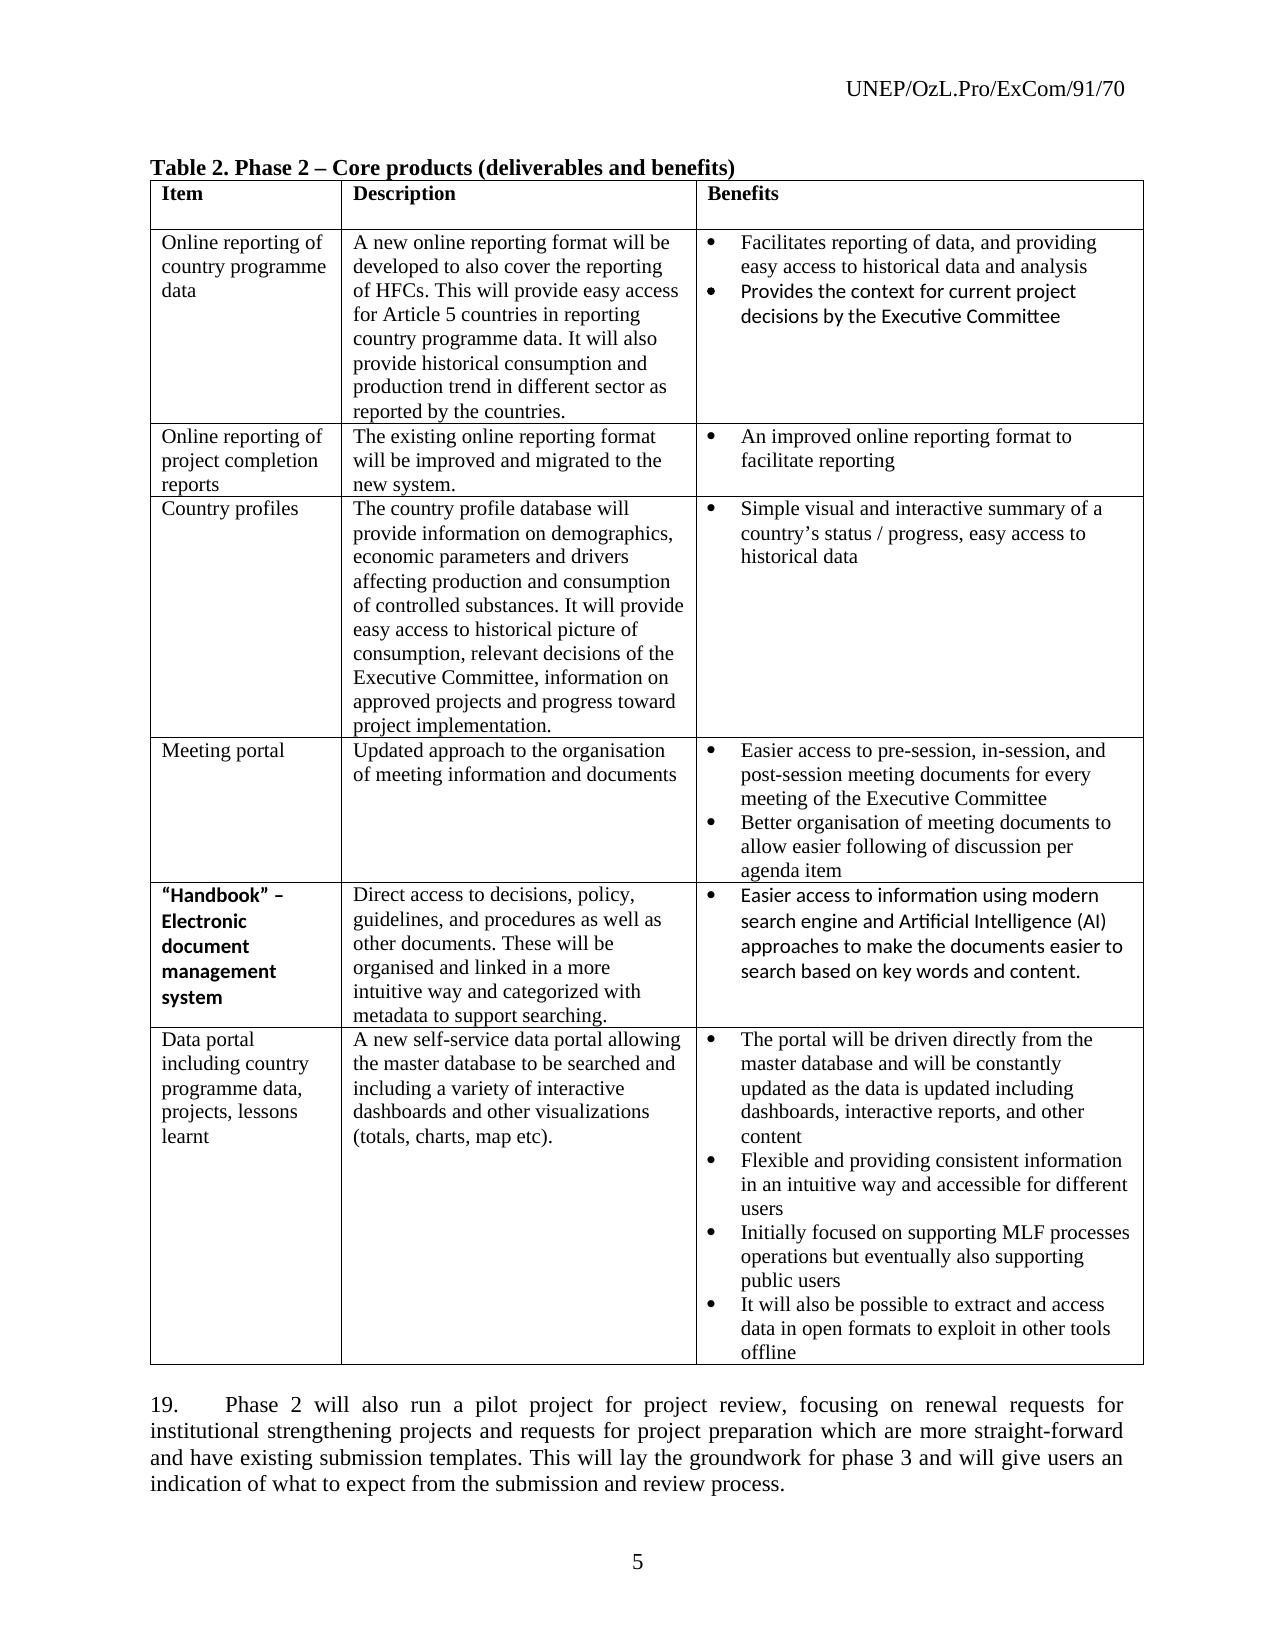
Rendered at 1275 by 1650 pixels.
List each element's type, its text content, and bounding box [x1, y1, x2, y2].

table_cell The existing online reporting format will be improved and migrated to the new system. [342, 424, 696, 496]
table_cell Meeting portal [151, 738, 341, 882]
table_header Benefits [697, 181, 1143, 229]
table_cell Simple visual and interactive summary of a country’s status / progress, easy access to historical data [697, 497, 1143, 737]
table_header Item [151, 181, 341, 229]
table_cell “Handbook” –Electronic document management system [151, 883, 341, 1027]
table_cell Data portal including country programme data, projects, lessons learnt [151, 1028, 341, 1364]
list Phase 2 will also run a pilot project for project review, focusing on renewal requests for institutional strengthening projects and requests for project preparation which are more straight-forward and have existing submission templates. This will lay the groundwork for phase 3 and will give users an indication of what to expect from the submission and review process. [150, 1391, 1125, 1496]
table_cell The country profile database will provide information on demographics, economic parameters and drivers affecting production and consumption of controlled substances. It will provide easy access to historical picture of consumption, relevant decisions of the Executive Committee, information on approved projects and progress toward project implementation. [342, 497, 696, 737]
table_cell Online reporting of project completion reports [151, 424, 341, 496]
table_cell A new online reporting format will be developed to also cover the reporting of HFCs. This will provide easy access for Article 5 countries in reporting country programme data. It will also provide historical consumption and production trend in different sector as reported by the countries. [342, 230, 696, 423]
text Table 2. Phase 2 – Core products (deliverables and benefits) [150, 154, 1125, 180]
table_cell A new self-service data portal allowing the master database to be searched and including a variety of interactive dashboards and other visualizations (totals, charts, map etc). [342, 1028, 696, 1364]
table_cell Updated approach to the organisation of meeting information and documents [342, 738, 696, 882]
table_cell Easier access to information using modern search engine and Artificial Intelligence (AI) approaches to make the documents easier to search based on key words and content. [697, 883, 1143, 1027]
table_cell An improved online reporting format to facilitate reporting [697, 424, 1143, 496]
table_cell Facilitates reporting of data, and providing easy access to historical data and analysis Provides the context for current project decisions by the Executive Committee [697, 230, 1143, 423]
table_cell The portal will be driven directly from the master database and will be constantly updated as the data is updated including dashboards, interactive reports, and other content Flexible and providing consistent information in an intuitive way and accessible for different users Initially focused on supporting MLF processes operations but eventually also supporting public users It will also be possible to extract and access data in open formats to exploit in other tools offline [697, 1028, 1143, 1364]
table_header Description [342, 181, 696, 229]
table_cell Country profiles [151, 497, 341, 737]
table_cell Online reporting of country programme data [151, 230, 341, 423]
table_cell Direct access to decisions, policy, guidelines, and procedures as well as other documents. These will be organised and linked in a more intuitive way and categorized with metadata to support searching. [342, 883, 696, 1027]
table_cell Easier access to pre-session, in-session, and post-session meeting documents for every meeting of the Executive Committee Better organisation of meeting documents to allow easier following of discussion per agenda item [697, 738, 1143, 882]
